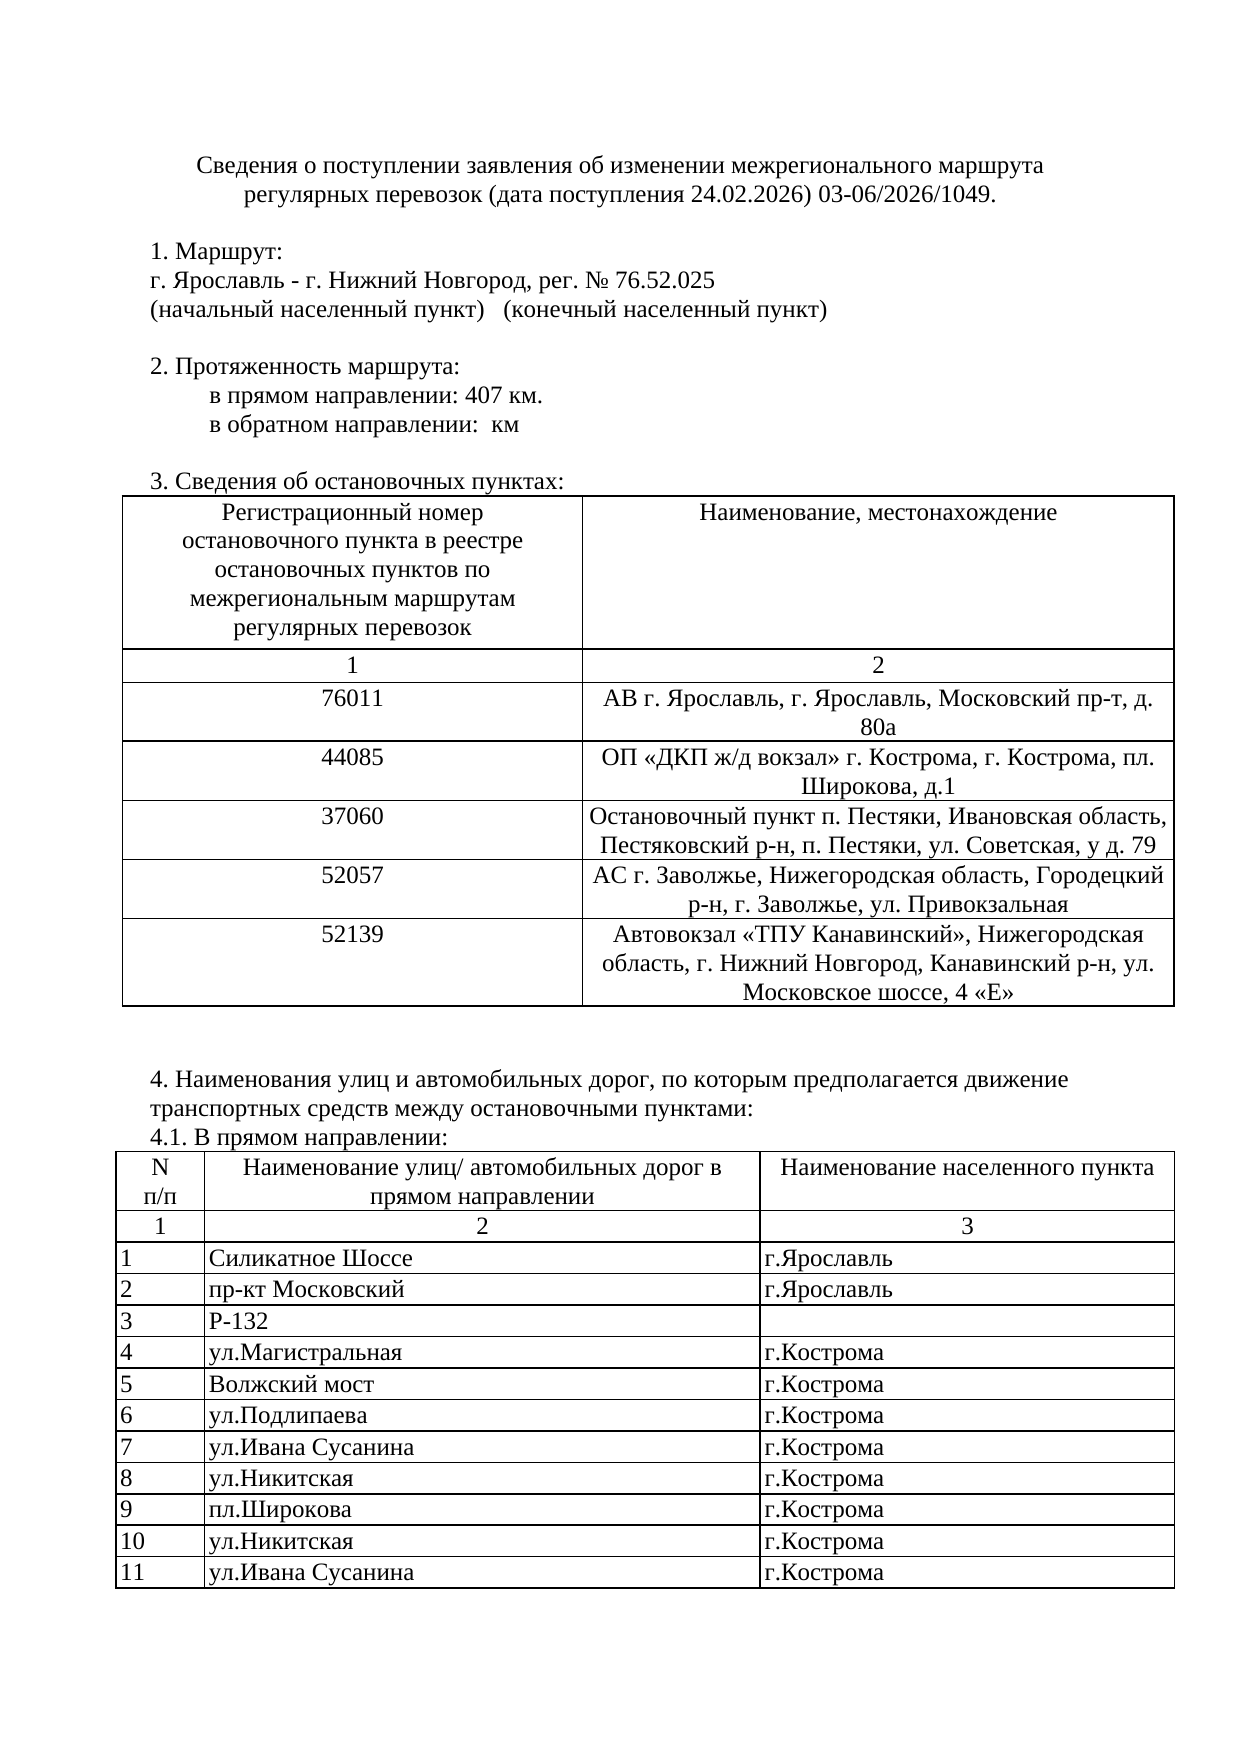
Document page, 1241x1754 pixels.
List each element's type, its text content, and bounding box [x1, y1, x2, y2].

table_cell 5 [117, 1369, 204, 1398]
table_cell ул.Никитская [205, 1526, 759, 1556]
table_cell г.Кострома [761, 1369, 1174, 1398]
table_cell 2 [583, 650, 1173, 681]
table_cell ОП «ДКП ж/д вокзал» г. Кострома, г. Кострома, пл. Широкова, д.1 [583, 742, 1173, 799]
text 3. Сведения об остановочных пунктах: [150, 466, 1090, 495]
table_cell г.Кострома [761, 1463, 1174, 1493]
table_cell г.Ярославль [761, 1274, 1174, 1304]
table_cell Остановочный пункт п. Пестяки, Ивановская область, Пестяковский р-н, п. Пестяки, ул. Советская, у д. 79 [583, 801, 1173, 858]
text 1. Маршрут: [150, 236, 1090, 265]
table_cell ул.Никитская [205, 1463, 759, 1493]
table_cell г.Кострома [761, 1495, 1174, 1524]
table_header Наименование населенного пункта [761, 1152, 1174, 1210]
table_cell Автовокзал «ТПУ Канавинский», Нижегородская область, г. Нижний Новгород, Канавинский р-н, ул. Московское шоссе, 4 «Е» [583, 919, 1173, 1005]
table_cell 52139 [123, 919, 582, 1005]
table_cell Р-132 [205, 1306, 759, 1336]
table_cell 9 [117, 1495, 204, 1524]
table_cell пл.Широкова [205, 1495, 759, 1524]
table_cell 44085 [123, 742, 582, 799]
table_cell 4 [117, 1337, 204, 1367]
table_cell 1 [117, 1211, 204, 1241]
table_cell [761, 1306, 1174, 1336]
table_cell 37060 [123, 801, 582, 858]
table_header Наименование улиц/ автомобильных дорог в прямом направлении [205, 1152, 759, 1210]
text в обратном направлении: км [150, 409, 1090, 437]
table_cell ул.Магистральная [205, 1337, 759, 1367]
table_cell Волжский мост [205, 1369, 759, 1398]
table_cell г.Кострома [761, 1432, 1174, 1461]
table_cell АС г. Заволжье, Нижегородская область, Городецкий р-н, г. Заволжье, ул. Привокзальная [583, 860, 1173, 918]
text Сведения о поступлении заявления об изменении межрегионального маршрута регулярных перевозок (дата поступления 24.02.2026) 03-06/2026/1049. [150, 150, 1090, 207]
table_header N п/п [117, 1152, 204, 1210]
text (начальный населенный пункт) (конечный населенный пункт) [150, 294, 1090, 322]
table_cell 11 [117, 1557, 204, 1587]
text 4.1. В прямом направлении: [150, 1122, 1090, 1151]
table_cell ул.Подлипаева [205, 1400, 759, 1430]
table_cell г.Кострома [761, 1400, 1174, 1430]
table_cell г.Кострома [761, 1526, 1174, 1556]
table_cell 3 [117, 1306, 204, 1336]
table_cell 8 [117, 1463, 204, 1493]
text в прямом направлении: 407 км. [150, 380, 1090, 409]
table_cell г.Кострома [761, 1337, 1174, 1367]
table_cell 7 [117, 1432, 204, 1461]
table_cell АВ г. Ярославль, г. Ярославль, Московский пр-т, д. 80а [583, 683, 1173, 740]
text г. Ярославль - г. Нижний Новгород, рег. № 76.52.025 [150, 265, 1090, 294]
table_cell 1 [123, 650, 582, 681]
table_cell пр-кт Московский [205, 1274, 759, 1304]
table_cell 2 [117, 1274, 204, 1304]
table_cell 2 [205, 1211, 759, 1241]
table_cell 1 [117, 1243, 204, 1273]
table_cell ул.Ивана Сусанина [205, 1557, 759, 1587]
table_cell ул.Ивана Сусанина [205, 1432, 759, 1461]
table_cell г.Кострома [761, 1557, 1174, 1587]
table_cell 3 [761, 1211, 1174, 1241]
table_header Наименование, местонахождение [583, 497, 1173, 648]
table_cell 10 [117, 1526, 204, 1556]
text 2. Протяженность маршрута: [150, 351, 1090, 380]
table_header Регистрационный номер остановочного пункта в реестре остановочных пунктов по межрегиональным маршрутам регулярных перевозок [123, 497, 582, 648]
text 4. Наименования улиц и автомобильных дорог, по которым предполагается движение транспортных средств между остановочными пунктами: [150, 1064, 1090, 1122]
table_cell 76011 [123, 683, 582, 740]
table_cell Силикатное Шоссе [205, 1243, 759, 1273]
table_cell 52057 [123, 860, 582, 918]
table_cell г.Ярославль [761, 1243, 1174, 1273]
table_cell 6 [117, 1400, 204, 1430]
